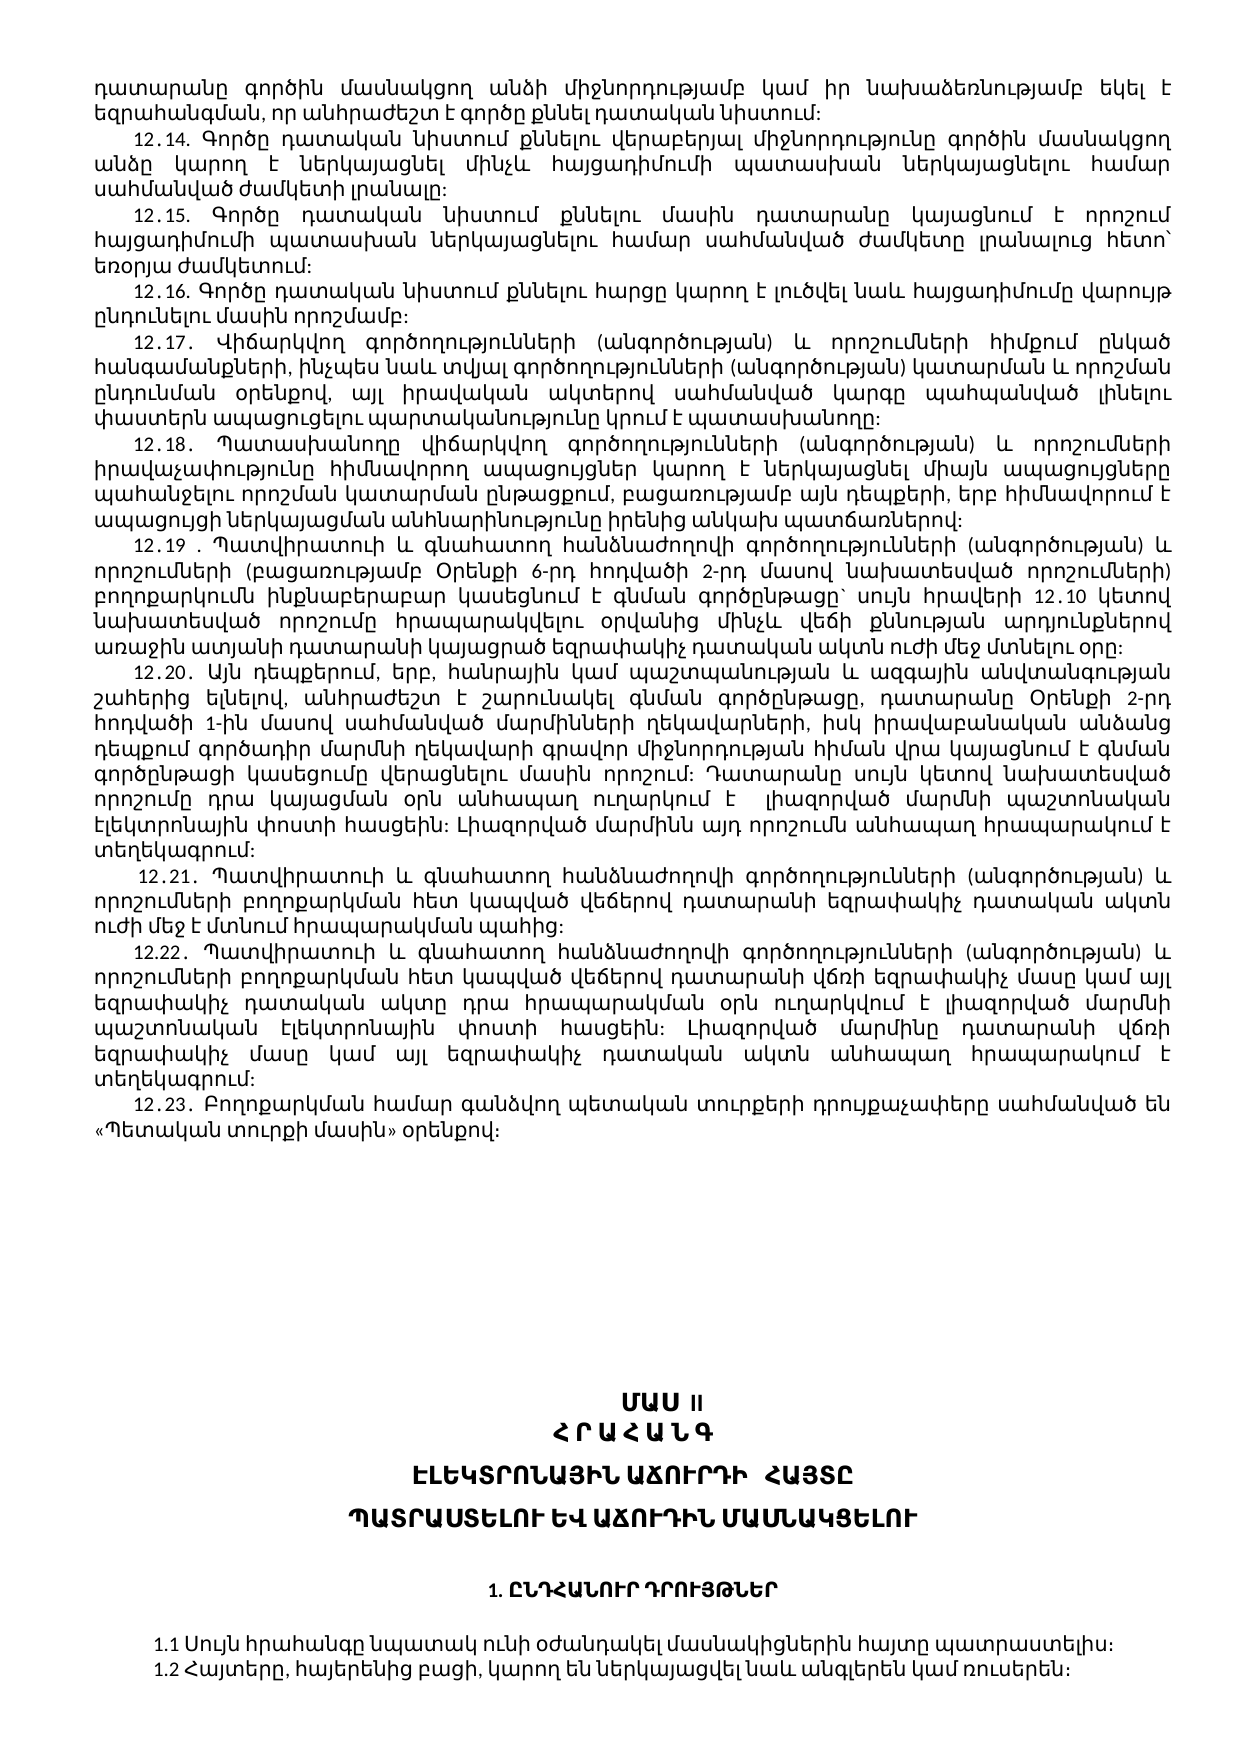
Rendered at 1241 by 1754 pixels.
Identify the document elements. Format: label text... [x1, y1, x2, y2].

text 12․17․ Վիճարկվող գործողությունների (անգործության) և որոշումների հիմքում ընկած հանգամանքների, ինչպես նաև տվյալ գործողությունների (անգործության) կատարման և որոշման ընդունման օրենքով, այլ իրավական ակտերով սահմանված կարգը պահպանված լինելու փաստերն ապացուցելու պարտականությունը կրում է պատասխանողը: [94, 329, 1171, 431]
text 12․16. Գործը դատական նիստում քննելու հարցը կարող է լուծվել նաև հայցադիմումը վարույթ ընդունելու մասին որոշմամբ: [94, 278, 1171, 329]
text ՄԱՍ II [94, 1387, 1171, 1417]
text 12․19 . Պատվիրատուի և գնահատող հանձնաժողովի գործողությունների (անգործության) և որոշումների (բացառությամբ Օրենքի 6-րդ հոդվածի 2-րդ մասով նախատեսված որոշումների) բողոքարկումն ինքնաբերաբար կասեցնում է գնման գործընթացը` սույն հրավերի 12․10 կետով նախատեսված որոշումը հրապարակվելու օրվանից մինչև վեճի քննության արդյունքներով առաջին ատյանի դատարանի կայացրած եզրափակիչ դատական ակտն ուժի մեջ մտնելու օրը: [94, 532, 1171, 659]
text 12․21․ Պատվիրատուի և գնահատող հանձնաժողովի գործողությունների (անգործության) և որոշումների բողոքարկման հետ կապված վեճերով դատարանի եզրափակիչ դատական ակտն ուժի մեջ է մտնում հրապարակման պահից: [94, 863, 1171, 939]
text Հ Ր Ա Հ Ա Ն Գ [94, 1417, 1172, 1448]
text ՊԱՏՐԱՍՏԵԼՈՒ ԵՎ ԱՃՈՒԴԻՆ ՄԱՍՆԱԿՑԵԼՈՒ [94, 1503, 1172, 1534]
text 1.2 Հայտերը, հայերենից բացի, կարող են ներկայացվել նաև անգլերեն կամ ռուսերեն։ [94, 1656, 1171, 1682]
text 12․15. Գործը դատական նիստում քննելու մասին դատարանը կայացնում է որոշում հայցադիմումի պատասխան ներկայացնելու համար սահմանված ժամկետը լրանալուց հետո՝ եռօրյա ժամկետում: [94, 202, 1171, 278]
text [94, 75, 1171, 126]
text ԷԼԵԿՏՐՈՆԱՅԻՆ ԱՃՈՒՐԴԻ ՀԱՅՏԸ [94, 1460, 1172, 1491]
text 12․18․ Պատասխանողը վիճարկվող գործողությունների (անգործության) և որոշումների իրավաչափությունը հիմնավորող ապացույցներ կարող է ներկայացնել միայն ապացույցները պահանջելու որոշման կատարման ընթացքում, բացառությամբ այն դեպքերի, երբ հիմնավորում է ապացույցի ներկայացման անհնարինությունը իրենից անկախ պատճառներով: [94, 431, 1171, 532]
text 12․14. Գործը դատական նիստում քննելու վերաբերյալ միջնորդությունը գործին մասնակցող անձը կարող է ներկայացնել մինչև հայցադիմումի պատասխան ներկայացնելու համար սահմանված ժամկետի լրանալը: [94, 126, 1171, 202]
text 1.1 Սույն հրահանգը նպատակ ունի օժանդակել մասնակիցներին հայտը պատրաստելիս։ [94, 1631, 1171, 1656]
text 12.22․ Պատվիրատուի և գնահատող հանձնաժողովի գործողությունների (անգործության) և որոշումների բողոքարկման հետ կապված վեճերով դատարանի վճռի եզրափակիչ մասը կամ այլ եզրափակիչ դատական ակտը դրա հրապարակման օրն ուղարկվում է լիազորված մարմնի պաշտոնական էլեկտրոնային փոստի հասցեին: Լիազորված մարմինը դատարանի վճռի եզրափակիչ մասը կամ այլ եզրափակիչ դատական ակտն անհապաղ հրապարակում է տեղեկագրում: [94, 939, 1171, 1092]
text 12․23․ Բողոքարկման համար գանձվող պետական տուրքերի դրույքաչափերը սահմանված են «Պետական տուրքի մասին» օրենքով։ [94, 1092, 1171, 1142]
text 12․20․ Այն դեպքերում, երբ, հանրային կամ պաշտպանության և ազգային անվտանգության շահերից ելնելով, անհրաժեշտ է շարունակել գնման գործընթացը, դատարանը Օրենքի 2-րդ հոդվածի 1-ին մասով սահմանված մարմինների ղեկավարների, իսկ իրավաբանական անձանց դեպքում գործադիր մարմնի ղեկավարի գրավոր միջնորդության հիման վրա կայացնում է գնման գործընթացի կասեցումը վերացնելու մասին որոշում: Դատարանը սույն կետով նախատեսված որոշումը դրա կայացման օրն անհապաղ ուղարկում է լիազորված մարմնի պաշտոնական էլեկտրոնային փոստի հասցեին: Լիազորված մարմինն այդ որոշումն անհապաղ հրապարակում է տեղեկագրում: [94, 659, 1171, 863]
text 1. ԸՆԴՀԱՆՈՒՐ ԴՐՈՒՅԹՆԵՐ [94, 1577, 1171, 1602]
